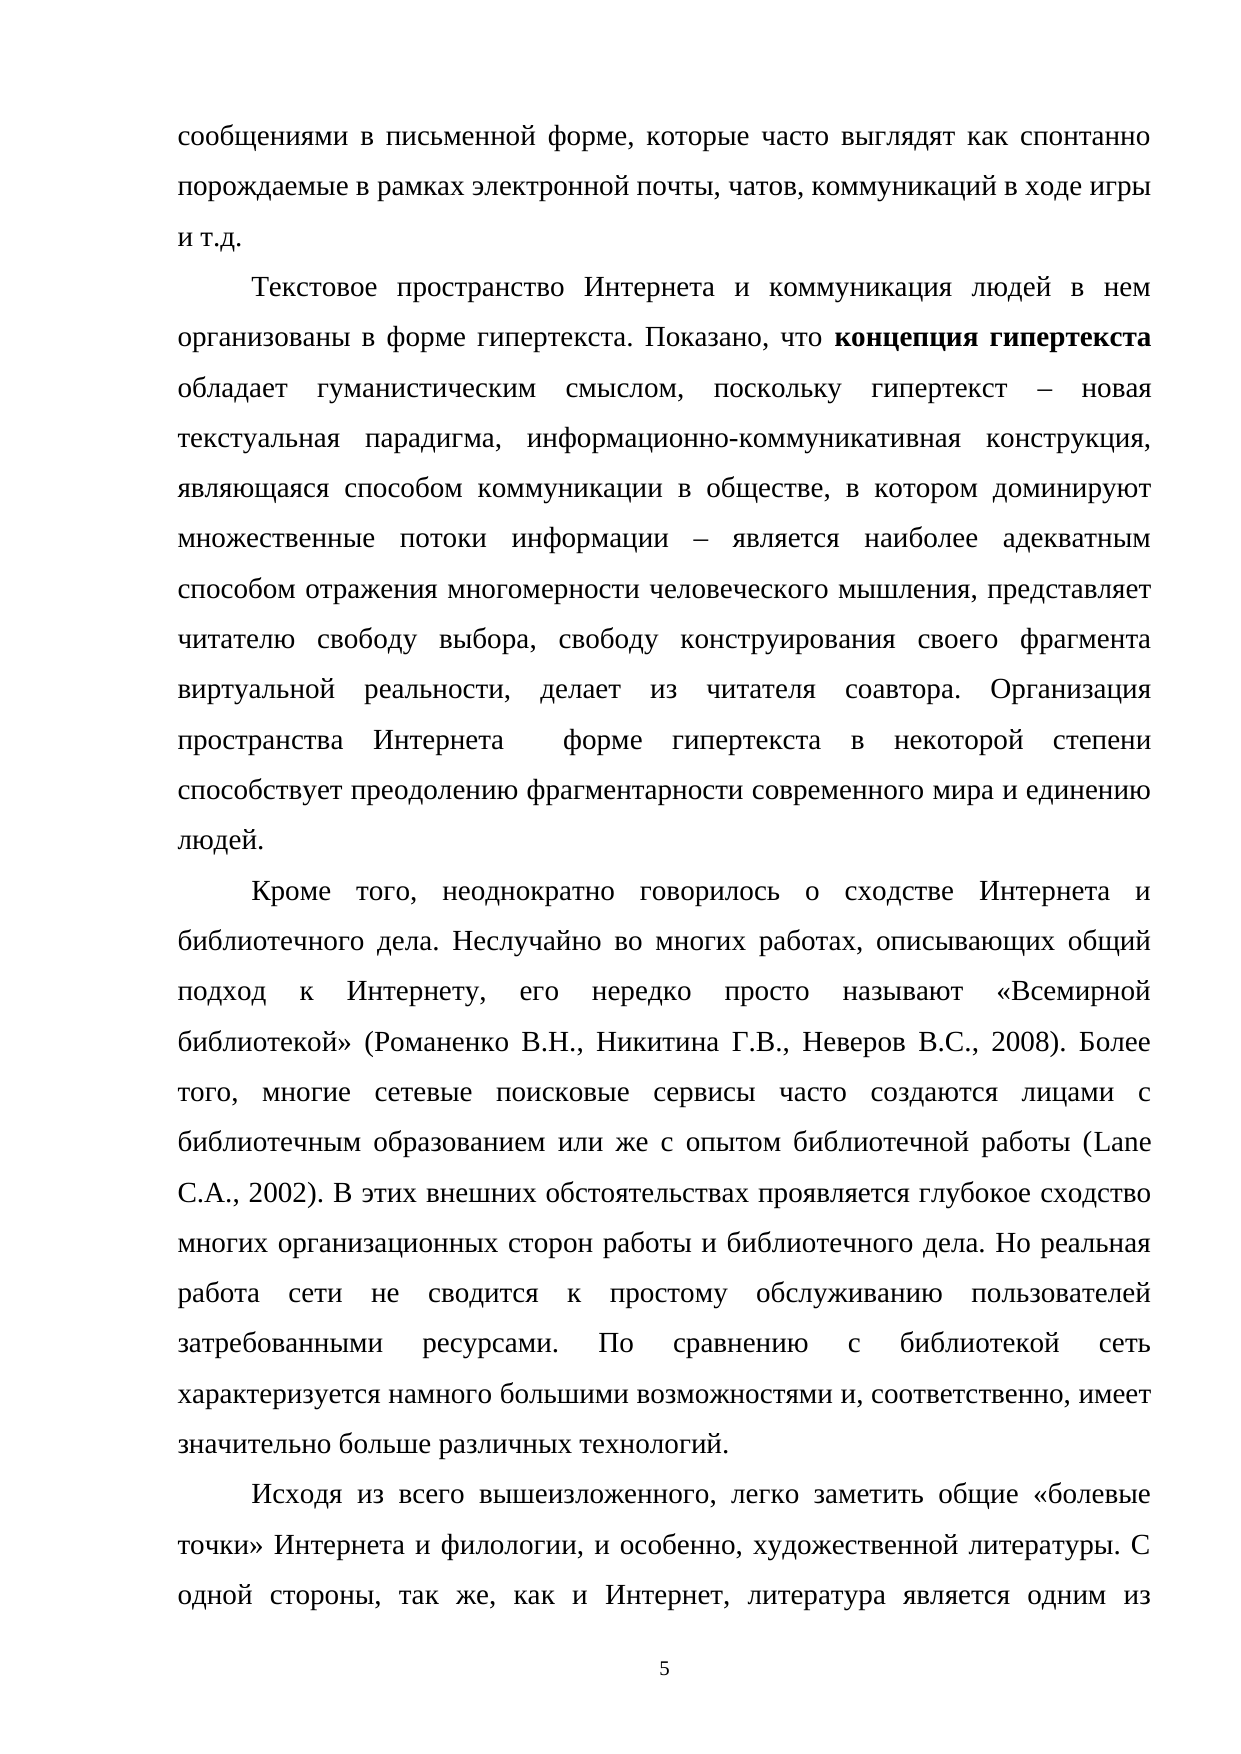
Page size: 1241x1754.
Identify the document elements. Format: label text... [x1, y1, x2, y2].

text Текстовое пространство Интернета и коммуникация людей в нем организованы в форме гипертекста. Показано, что концепция гипертекста обладает гуманистическим смыслом, поскольку гипертекст – новая текстуальная парадигма, информационно-коммуникативная конструкция, являющаяся способом коммуникации в обществе, в котором доминируют множественные потоки информации – является наиболее адекватным способом отражения многомерности человеческого мышления, представляет читателю свободу выбора, свободу конструирования своего фрагмента виртуальной реальности, делает из читателя соавтора. Организация пространства Интернета форме гипертекста в некоторой степени способствует преодолению фрагментарности современного мира и единению людей. [177, 269, 1152, 856]
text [177, 1477, 1152, 1611]
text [177, 118, 1152, 252]
text Кроме того, неоднократно говорилось о сходстве Интернета и библиотечного дела. Неслучайно во многих работах, описывающих общий подход к Интернету, его нередко просто называют «Всемирной библиотекой» (Романенко В.Н., Никитина Г.В., Неверов В.С., 2008). Более того, многие сетевые поисковые сервисы часто создаются лицами с библиотечным образованием или же с опытом библиотечной работы (Lane C.A., 2002). В этих внешних обстоятельствах проявляется глубокое сходство многих организационных сторон работы и библиотечного дела. Но реальная работа сети не сводится к простому обслуживанию пользователей затребованными ресурсами. По сравнению с библиотекой сеть характеризуется намного большими возможностями и, соответственно, имеет значительно больше различных технологий. [177, 873, 1152, 1460]
